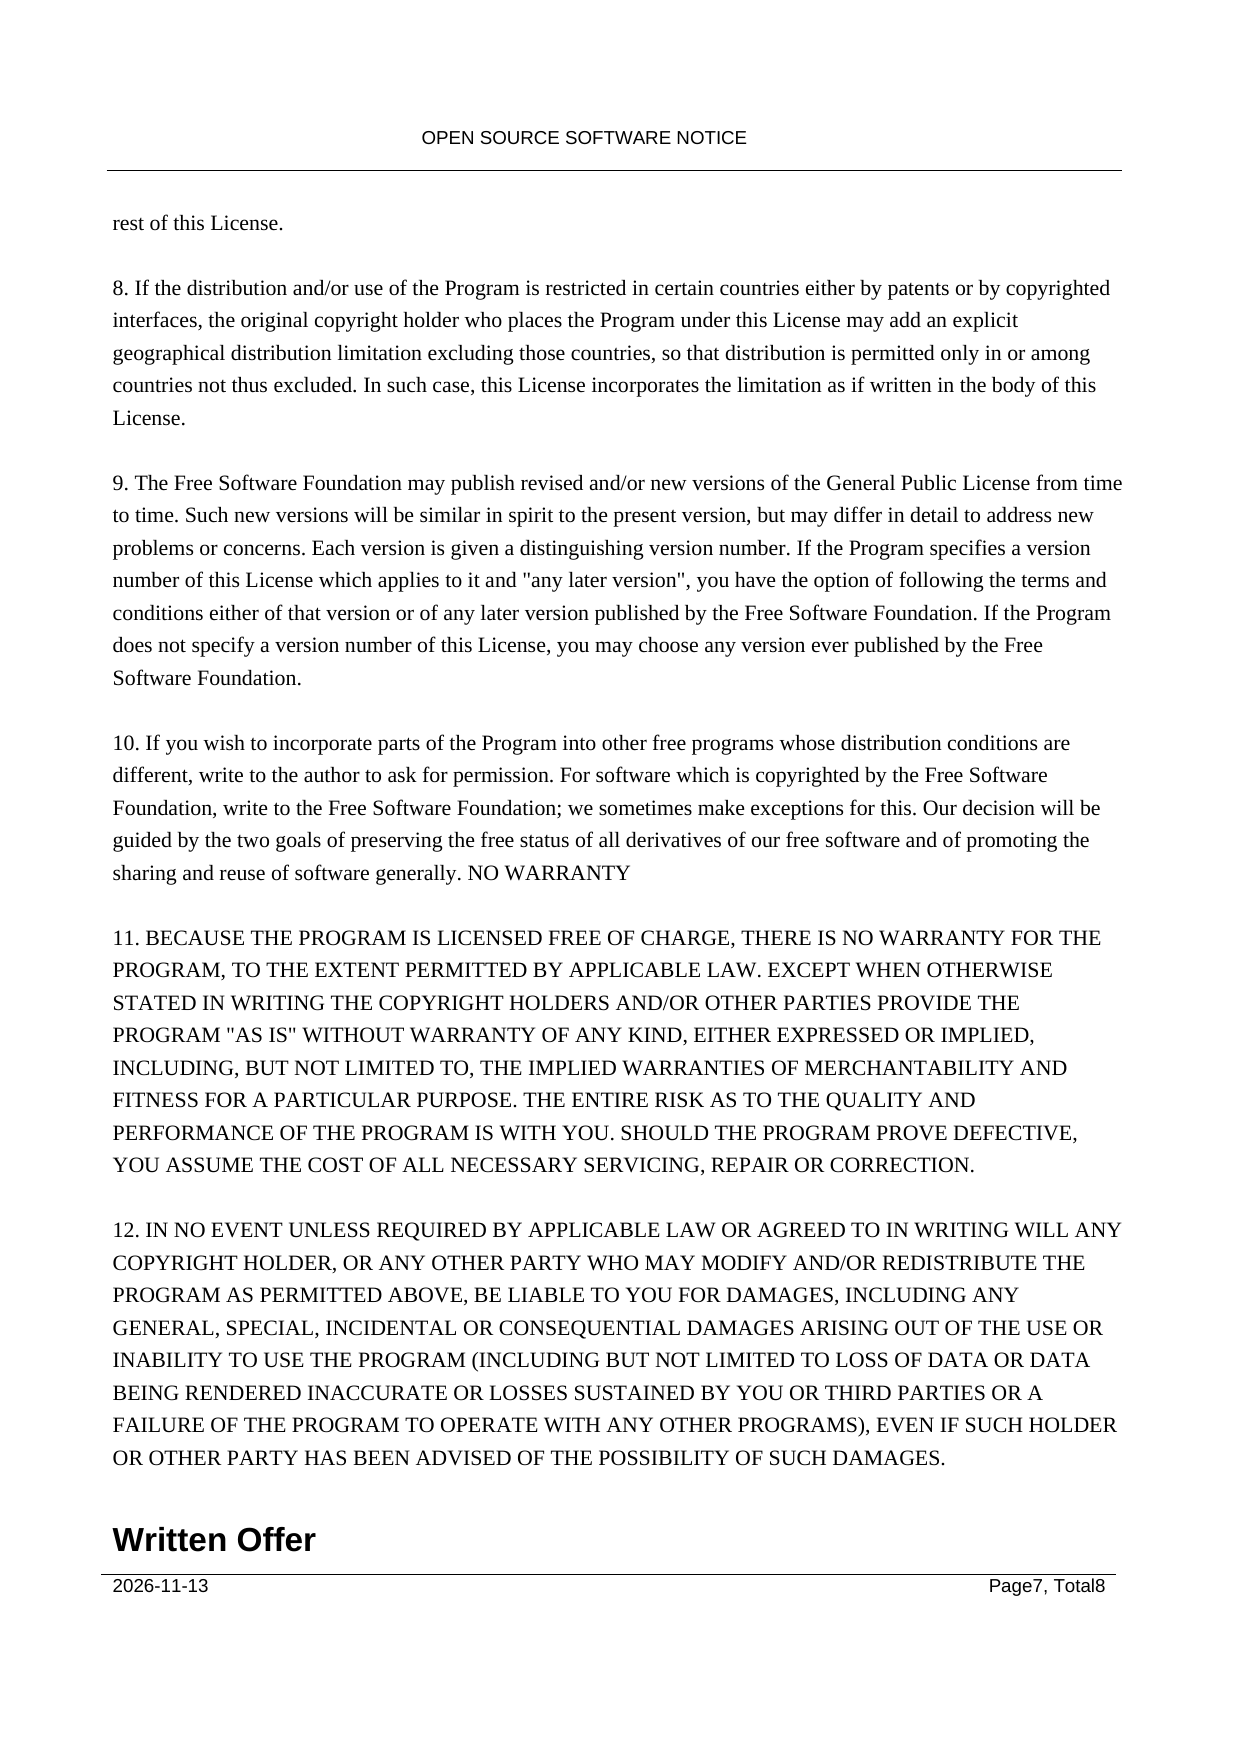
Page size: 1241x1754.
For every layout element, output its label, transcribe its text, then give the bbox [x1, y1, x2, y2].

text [112, 206, 1128, 1506]
text Written Offer [112, 1506, 1128, 1571]
